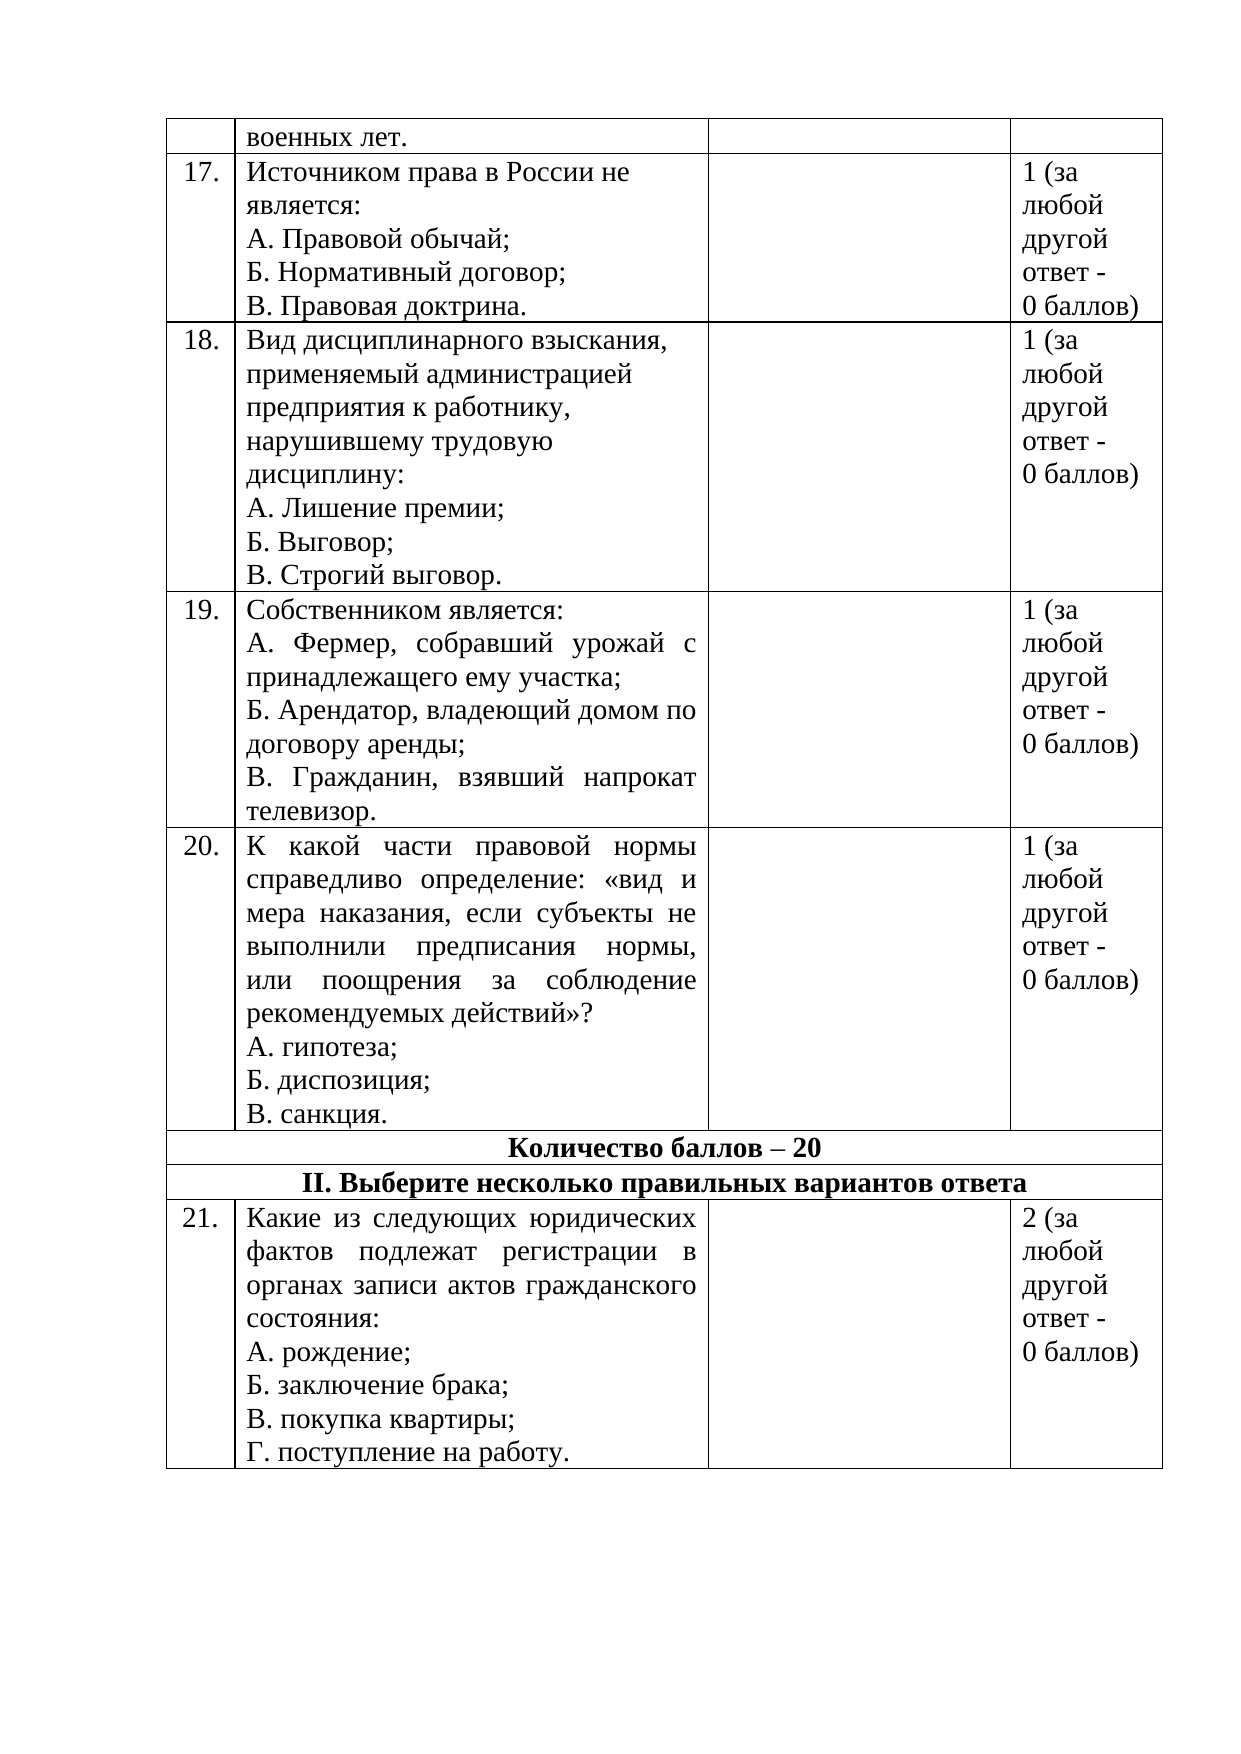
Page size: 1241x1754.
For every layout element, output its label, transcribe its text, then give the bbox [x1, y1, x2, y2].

table_cell [709, 323, 1010, 591]
table_cell [167, 323, 234, 591]
table_cell Какие из следующих юридических фактов подлежат регистрации в органах записи актов гражданского состояния: А. рождение; Б. заключение брака; В. покупка квартиры; Г. поступление на работу. [236, 1200, 708, 1468]
table_cell Источником права в России не является: А. Правовой обычай; Б. Нормативный договор; В. Правовая доктрина. [236, 154, 708, 321]
table_cell [709, 1200, 1010, 1468]
table_cell [167, 119, 234, 153]
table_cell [1011, 1200, 1162, 1468]
table_cell [709, 154, 1010, 321]
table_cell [236, 119, 708, 153]
table_cell [709, 119, 1010, 153]
table_cell II. Выберите несколько правильных вариантов ответа [167, 1165, 1162, 1199]
table_cell 1 (за любой другой ответ - 0 баллов) [1011, 154, 1162, 321]
table_cell 1 (за любой другой ответ - 0 баллов) [1011, 323, 1162, 591]
table_cell 1 (за любой другой ответ - 0 баллов) [1011, 828, 1162, 1129]
table_cell [167, 154, 234, 321]
table_cell Количество баллов – 20 [167, 1131, 1162, 1164]
table_cell [709, 828, 1010, 1129]
table_cell 1 (за любой другой ответ - 0 баллов) [1011, 592, 1162, 827]
table_cell [167, 828, 234, 1129]
table_cell [709, 592, 1010, 827]
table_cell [1011, 119, 1162, 153]
table_cell [167, 592, 234, 827]
table_cell К какой части правовой нормы справедливо определение: «вид и мера наказания, если субъекты не выполнили предписания нормы, или поощрения за соблюдение рекомендуемых действий»? А. гипотеза; Б. диспозиция; В. санкция. [236, 828, 708, 1129]
table_cell Собственником является: А. Фермер, собравший урожай с принадлежащего ему участка; Б. Арендатор, владеющий домом по договору аренды; В. Гражданин, взявший напрокат телевизор. [236, 592, 708, 827]
table_cell Вид дисциплинарного взыскания, применяемый администрацией предприятия к работнику, нарушившему трудовую дисциплину: А. Лишение премии; Б. Выговор; В. Строгий выговор. [236, 323, 708, 591]
table_cell [167, 1200, 234, 1468]
